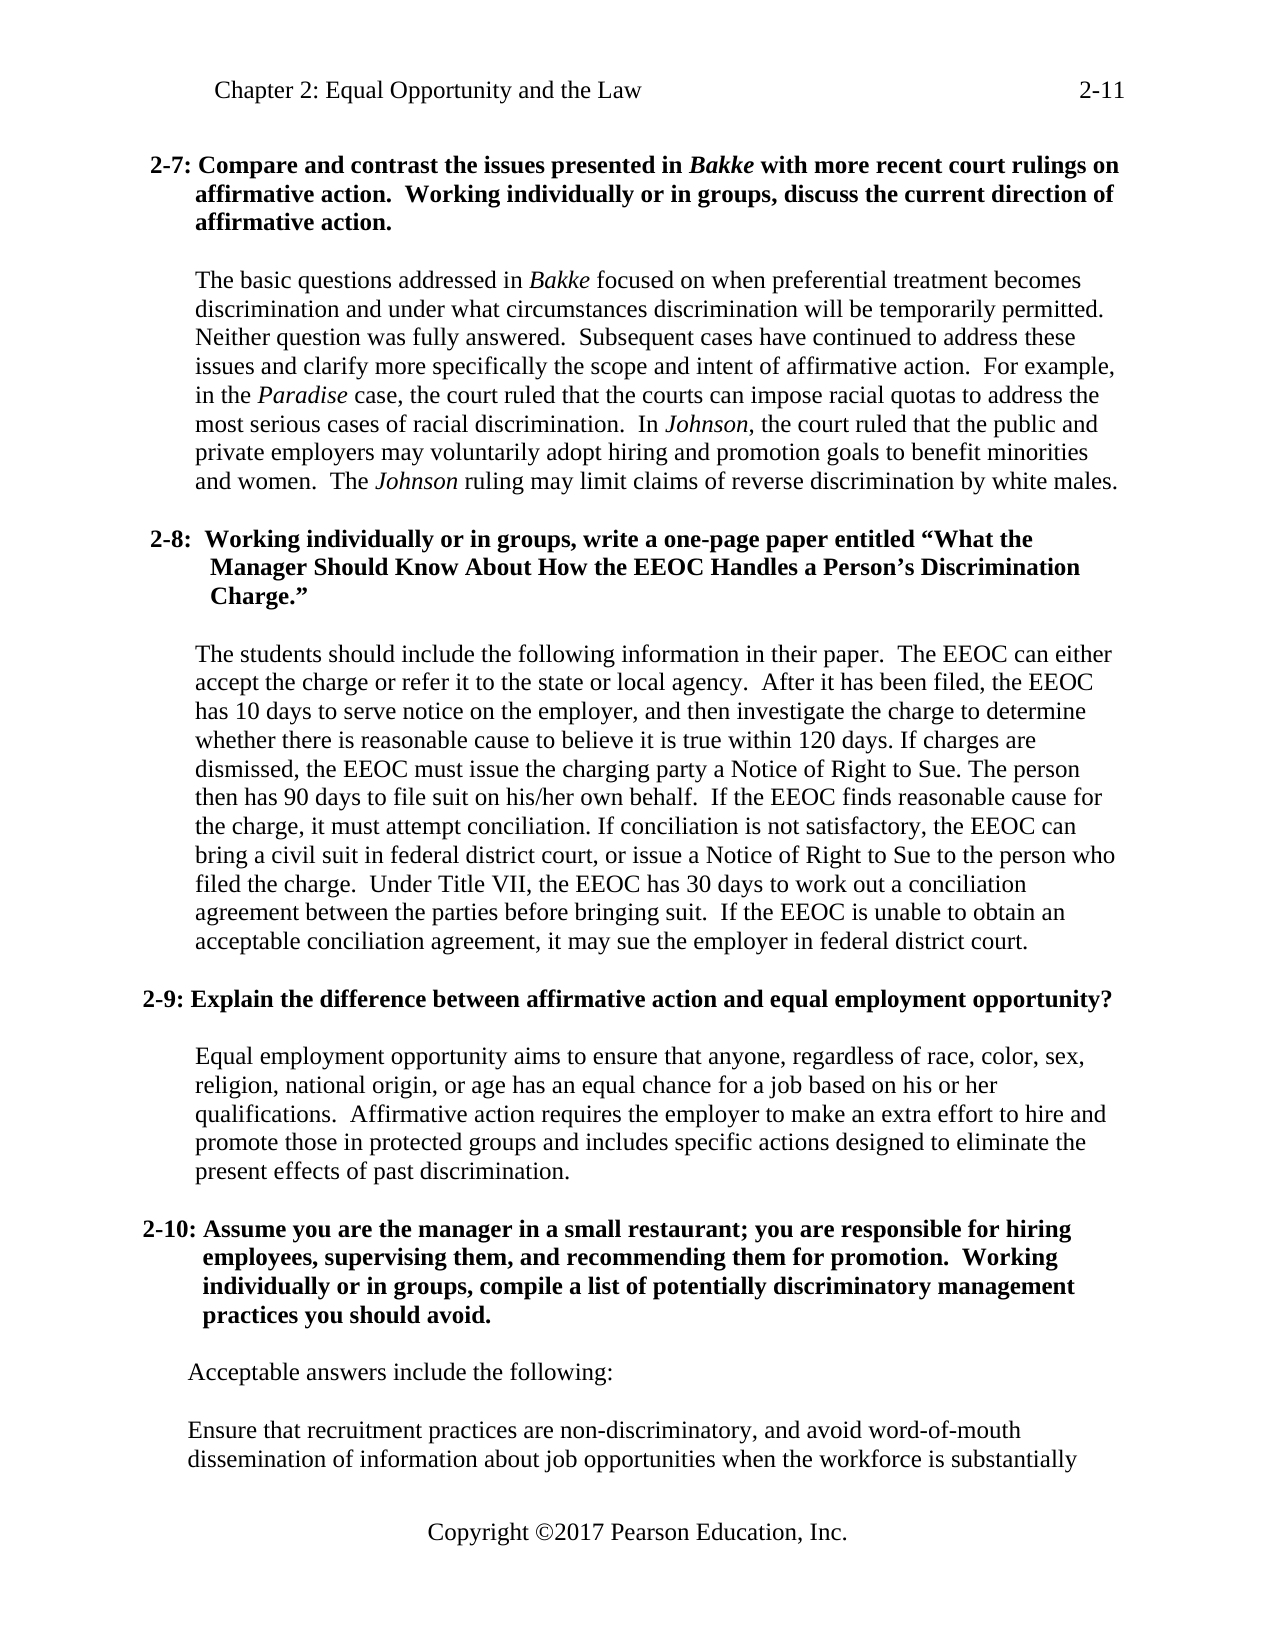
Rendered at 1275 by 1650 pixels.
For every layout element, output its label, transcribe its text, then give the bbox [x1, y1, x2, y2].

text 2-10: Assume you are the manager in a small restaurant; you are responsible for hiring employees, supervising them, and recommending them for promotion. Working individually or in groups, compile a list of potentially discriminatory management practices you should avoid. [142, 1214, 1125, 1329]
text The students should include the following information in their paper. The EEOC can either accept the charge or refer it to the state or local agency. After it has been filed, the EEOC has 10 days to serve notice on the employer, and then investigate the charge to determine whether there is reasonable cause to believe it is true within 120 days. If charges are dismissed, the EEOC must issue the charging party a Notice of Right to Sue. The person then has 90 days to file suit on his/her own behalf. If the EEOC finds reasonable cause for the charge, it must attempt conciliation. If conciliation is not satisfactory, the EEOC can bring a civil suit in federal district court, or issue a Notice of Right to Sue to the person who filed the charge. Under Title VII, the EEOC has 30 days to work out a conciliation agreement between the parties before bringing suit. If the EEOC is unable to obtain an acceptable conciliation agreement, it may sue the employer in federal district court. [150, 639, 1125, 955]
text 2-9: Explain the difference between affirmative action and equal employment opportunity? [142, 984, 1125, 1012]
text 2-8: Working individually or in groups, write a one-page paper entitled “What the Manager Should Know About How the EEOC Handles a Person’s Discrimination Charge.” [150, 524, 1125, 610]
text Equal employment opportunity aims to ensure that anyone, regardless of race, color, sex, religion, national origin, or age has an equal chance for a job based on his or her qualifications. Affirmative action requires the employer to make an extra effort to hire and promote those in protected groups and includes specific actions designed to eliminate the present effects of past discrimination. [150, 1041, 1125, 1185]
text 2-7: Compare and contrast the issues presented in Bakke with more recent court rulings on affirmative action. Working individually or in groups, discuss the current direction of affirmative action. [150, 150, 1125, 236]
text The basic questions addressed in Bakke focused on when preferential treatment becomes discrimination and under what circumstances discrimination will be temporarily permitted. Neither question was fully answered. Subsequent cases have continued to address these issues and clarify more specifically the scope and intent of affirmative action. For example, in the Paradise case, the court ruled that the courts can impose racial quotas to address the most serious cases of racial discrimination. In Johnson, the court ruled that the public and private employers may voluntarily adopt hiring and promotion goals to benefit minorities and women. The Johnson ruling may limit claims of reverse discrimination by white males. [150, 265, 1125, 495]
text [187, 1415, 1125, 1472]
text Acceptable answers include the following: [187, 1357, 1125, 1386]
